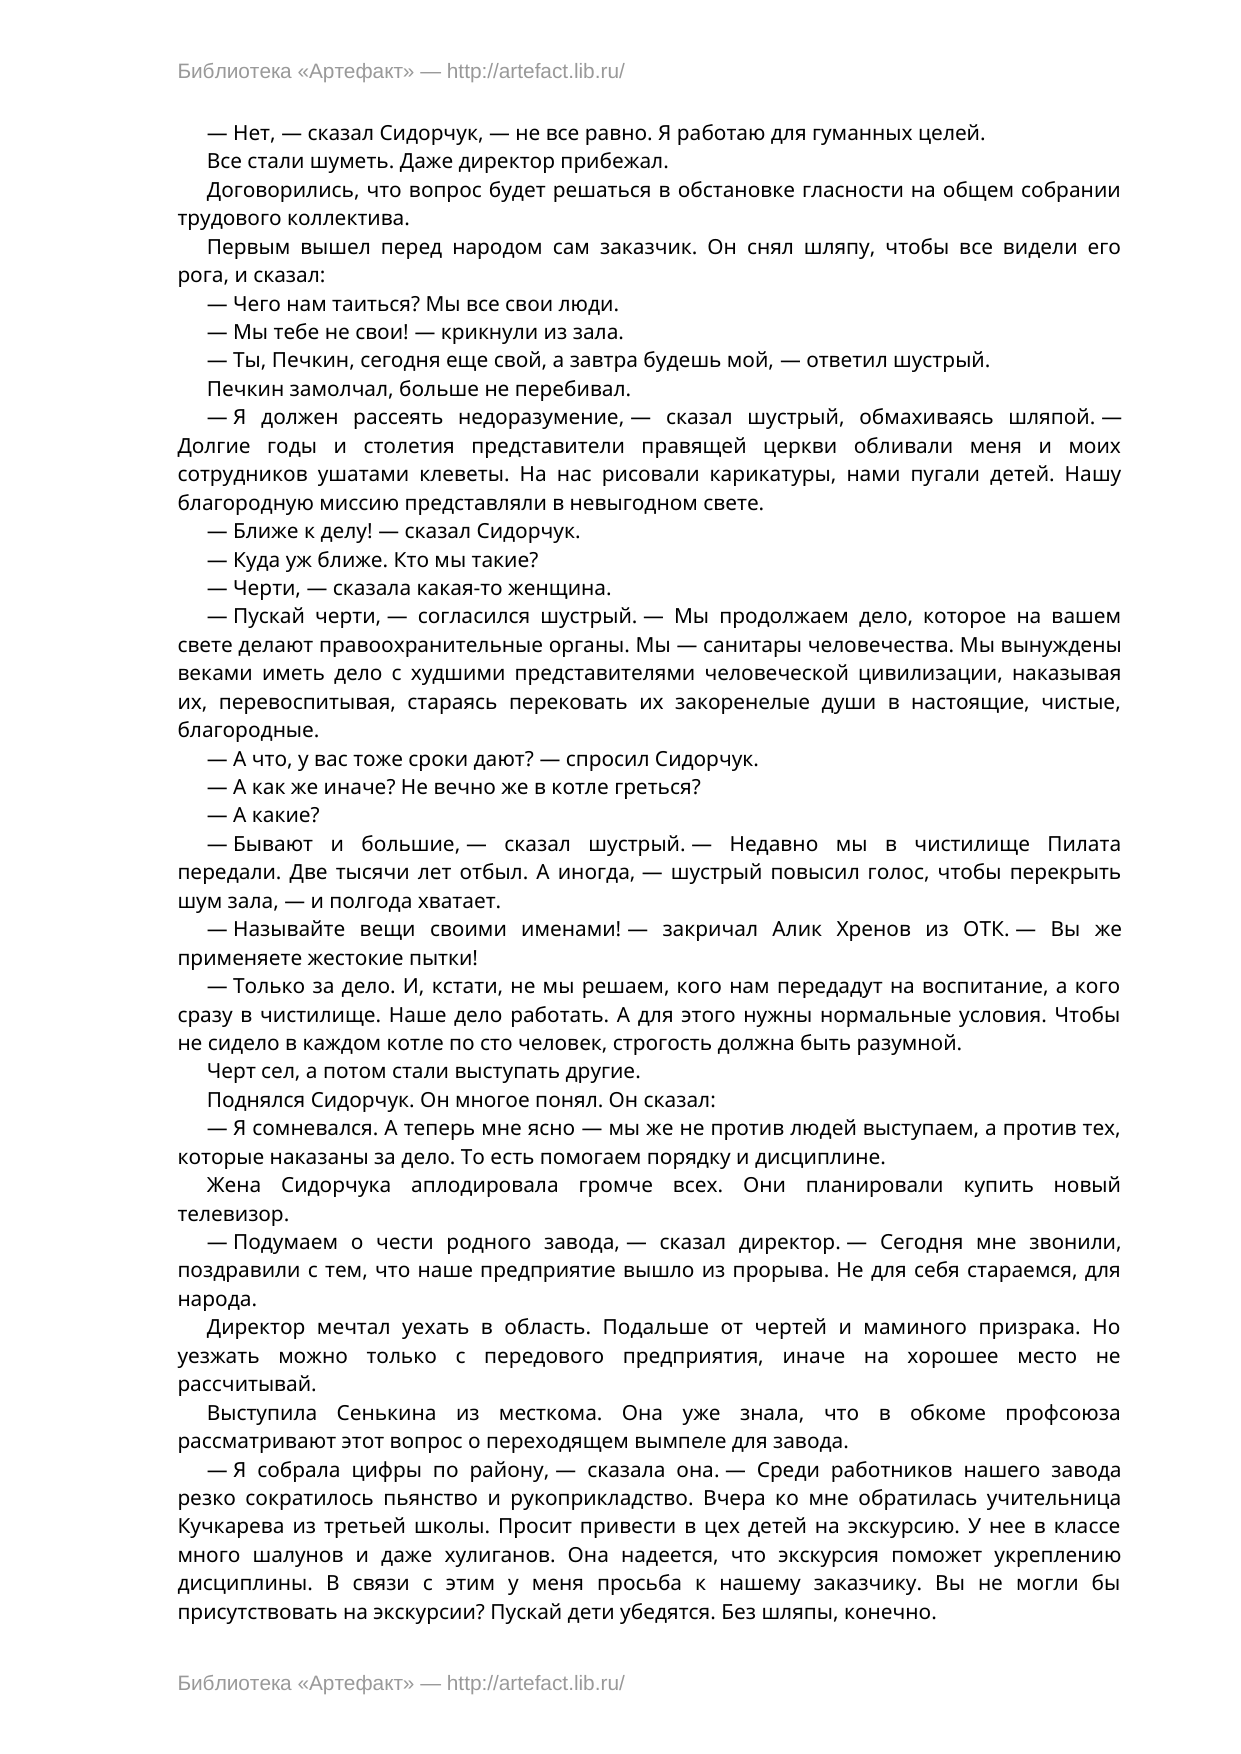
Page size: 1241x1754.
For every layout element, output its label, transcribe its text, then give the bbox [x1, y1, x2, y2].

text — Нет, — сказал Сидорчук, — не все равно. Я работаю для гуманных целей. [177, 118, 1122, 147]
text — Я сомневался. А теперь мне ясно — мы же не против людей выступаем, а против тех, которые наказаны за дело. То есть помогаем порядку и дисциплине. [177, 1113, 1122, 1170]
text — Называйте вещи своими именами! — закричал Алик Хренов из ОТК. — Вы же применяете жестокие пытки! [177, 914, 1122, 971]
text Черт сел, а потом стали выступать другие. [177, 1057, 1122, 1085]
text — Я должен рассеять недоразумение, — сказал шустрый, обмахиваясь шляпой. — Долгие годы и столетия представители правящей церкви обливали меня и моих сотрудников ушатами клеветы. На нас рисовали карикатуры, нами пугали детей. Нашу благородную миссию представляли в невыгодном свете. [177, 402, 1122, 516]
text — Пускай черти, — согласился шустрый. — Мы продолжаем дело, которое на вашем свете делают правоохранительные органы. Мы — санитары человечества. Мы вынуждены веками иметь дело с худшими представителями человеческой цивилизации, наказывая их, перевоспитывая, стараясь перековать их закоренелые души в настоящие, чистые, благородные. [177, 602, 1122, 744]
text Все стали шуметь. Даже директор прибежал. [177, 147, 1122, 175]
text — А что, у вас тоже сроки дают? — спросил Сидорчук. [177, 744, 1122, 772]
text — Бывают и большие, — сказал шустрый. — Недавно мы в чистилище Пилата передали. Две тысячи лет отбыл. А иногда, — шустрый повысил голос, чтобы перекрыть шум зала, — и полгода хватает. [177, 829, 1122, 914]
text — Куда уж ближе. Кто мы такие? [177, 545, 1122, 573]
text Поднялся Сидорчук. Он многое понял. Он сказал: [177, 1085, 1122, 1113]
text Первым вышел перед народом сам заказчик. Он снял шляпу, чтобы все видели его рога, и сказал: [177, 232, 1122, 289]
text Печкин замолчал, больше не перебивал. [177, 374, 1122, 402]
text — Ты, Печкин, сегодня еще свой, а завтра будешь мой, — ответил шустрый. [177, 346, 1122, 374]
text Выступила Сенькина из месткома. Она уже знала, что в обкоме профсоюза рассматривают этот вопрос о переходящем вымпеле для завода. [177, 1398, 1122, 1455]
text — Чего нам таиться? Мы все свои люди. [177, 289, 1122, 317]
text — Мы тебе не свои! — крикнули из зала. [177, 317, 1122, 346]
text — Ближе к делу! — сказал Сидорчук. [177, 516, 1122, 545]
text — Только за дело. И, кстати, не мы решаем, кого нам передадут на воспитание, а кого сразу в чистилище. Наше дело работать. А для этого нужны нормальные условия. Чтобы не сидело в каждом котле по сто человек, строгость должна быть разумной. [177, 971, 1122, 1057]
text — Подумаем о чести родного завода, — сказал директор. — Сегодня мне звонили, поздравили с тем, что наше предприятие вышло из прорыва. Не для себя стараемся, для народа. [177, 1227, 1122, 1312]
text — Я собрала цифры по району, — сказала она. — Среди работников нашего завода резко сократилось пьянство и рукоприкладство. Вчера ко мне обратилась учительница Кучкарева из третьей школы. Просит привести в цех детей на экскурсию. У нее в классе много шалунов и даже хулиганов. Она надеется, что экскурсия поможет укреплению дисциплины. В связи с этим у меня просьба к нашему заказчику. Вы не могли бы присутствовать на экскурсии? Пускай дети убедятся. Без шляпы, конечно. [177, 1455, 1122, 1625]
text — Черти, — сказала какая-то женщина. [177, 573, 1122, 602]
text — А какие? [177, 801, 1122, 829]
text Жена Сидорчука аплодировала громче всех. Они планировали купить новый телевизор. [177, 1170, 1122, 1227]
text — А как же иначе? Не вечно же в котле греться? [177, 772, 1122, 801]
text Договорились, что вопрос будет решаться в обстановке гласности на общем собрании трудового коллектива. [177, 175, 1122, 232]
text Директор мечтал уехать в область. Подальше от чертей и маминого призрака. Но уезжать можно только с передового предприятия, иначе на хорошее место не рассчитывай. [177, 1312, 1122, 1398]
